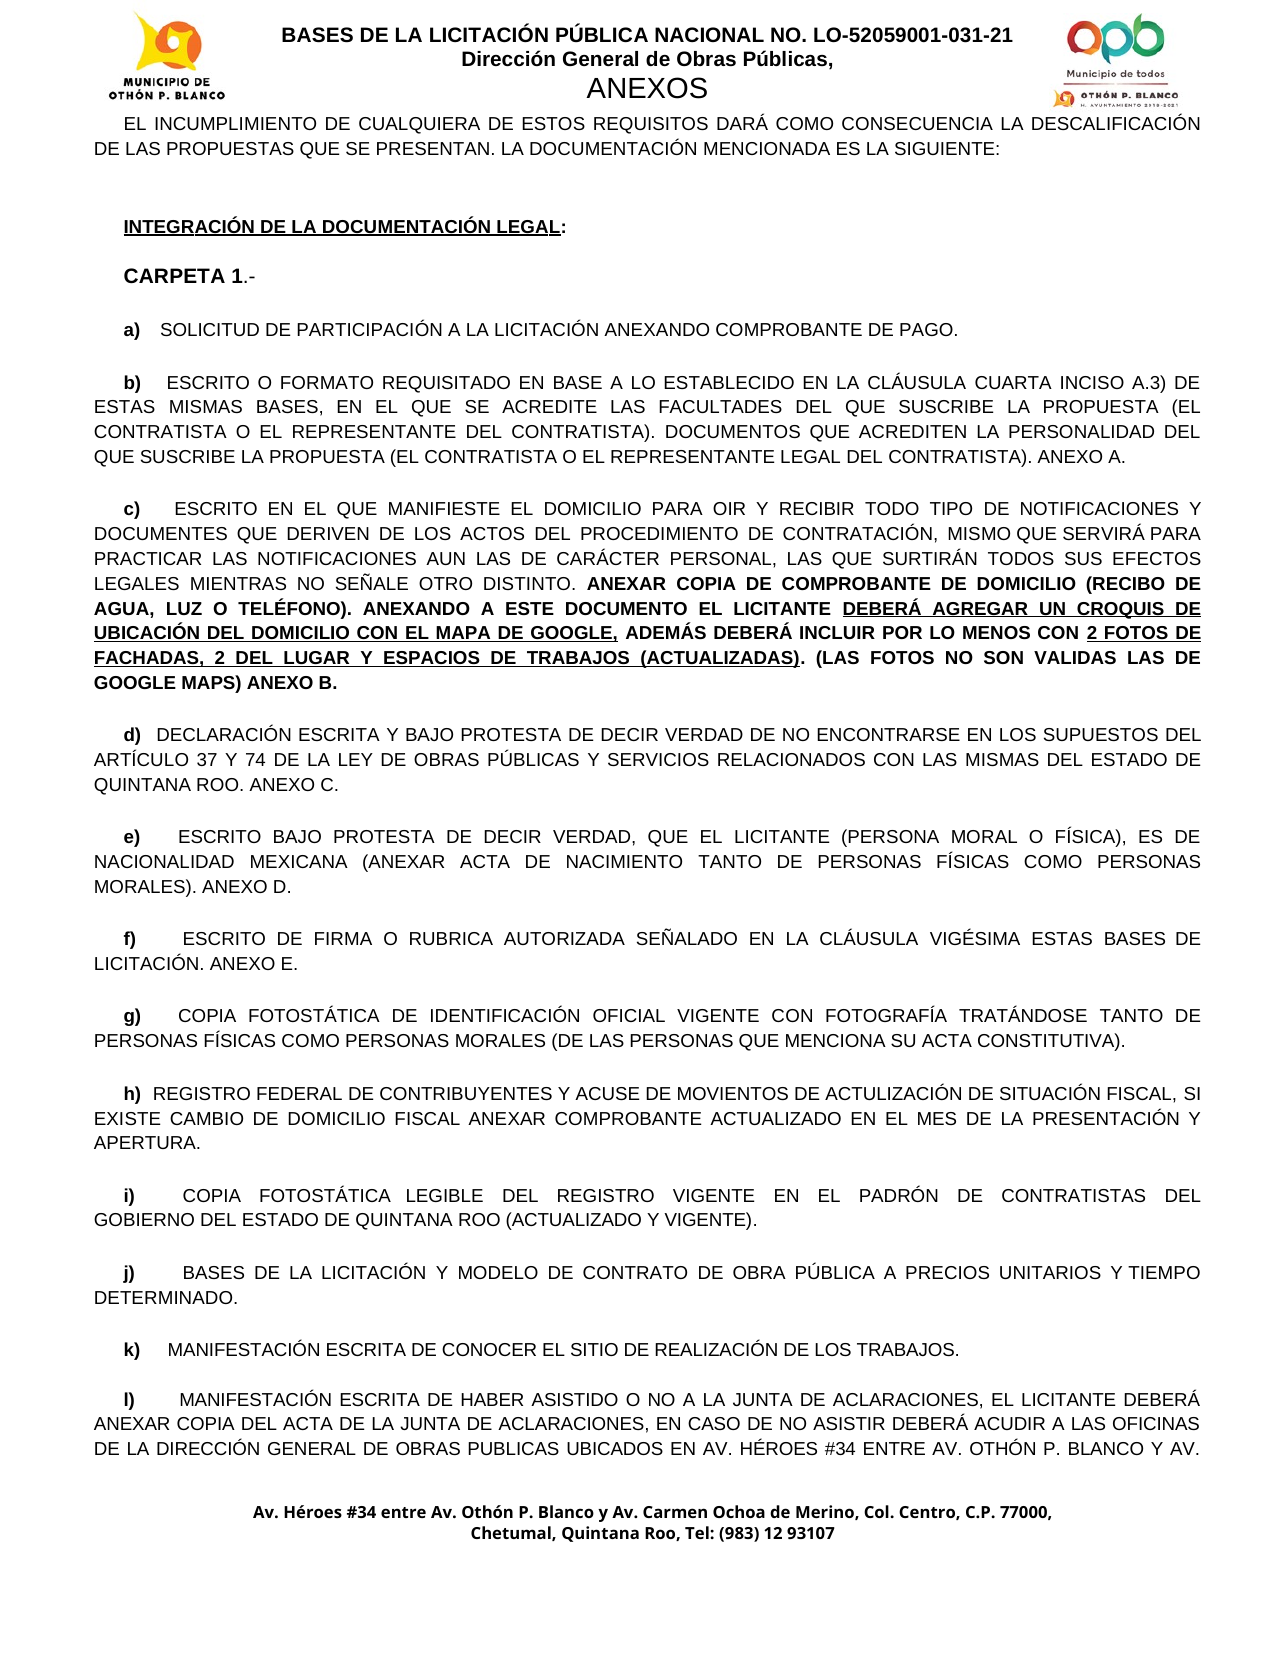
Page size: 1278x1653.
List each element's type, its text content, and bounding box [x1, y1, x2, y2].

text i) COPIA FOTOSTÁTICA LEGIBLE DEL REGISTRO VIGENTE EN EL PADRÓN DE CONTRATISTAS DEL GOBIERNO DEL ESTADO DE QUINTANA ROO (ACTUALIZADO Y VIGENTE). [94, 1184, 1201, 1231]
text b) ESCRITO O FORMATO REQUISITADO EN BASE A LO ESTABLECIDO EN LA CLÁUSULA CUARTA INCISO A.3) DE ESTAS MISMAS BASES, EN EL QUE SE ACREDITE LAS FACULTADES DEL QUE SUSCRIBE LA PROPUESTA (EL CONTRATISTA O EL REPRESENTANTE DEL CONTRATISTA). DOCUMENTOS QUE ACREDITEN LA PERSONALIDAD DEL QUE SUSCRIBE LA PROPUESTA (EL CONTRATISTA O EL REPRESENTANTE LEGAL DEL CONTRATISTA). ANEXO A. [94, 371, 1201, 467]
text INTEGRACIÓN DE LA DOCUMENTACIÓN LEGAL: [94, 214, 1201, 237]
text EL INCUMPLIMIENTO DE CUALQUIERA DE ESTOS REQUISITOS DARÁ COMO CONSECUENCIA LA DESCALIFICACIÓN DE LAS PROPUESTAS QUE SE PRESENTAN. LA DOCUMENTACIÓN MENCIONADA ES LA SIGUIENTE: [94, 112, 1201, 159]
text f) ESCRITO DE FIRMA O RUBRICA AUTORIZADA SEÑALADO EN LA CLÁUSULA VIGÉSIMA ESTAS BASES DE LICITACIÓN. ANEXO E. [94, 928, 1201, 974]
text a) SOLICITUD DE PARTICIPACIÓN A LA LICITACIÓN ANEXANDO COMPROBANTE DE PAGO. [94, 319, 1201, 341]
text j) BASES DE LA LICITACIÓN Y MODELO DE CONTRATO DE OBRA PÚBLICA A PRECIOS UNITARIOS Y TIEMPO DETERMINADO. [94, 1262, 1201, 1308]
text g) COPIA FOTOSTÁTICA DE IDENTIFICACIÓN OFICIAL VIGENTE CON FOTOGRAFÍA TRATÁNDOSE TANTO DE PERSONAS FÍSICAS COMO PERSONAS MORALES (DE LAS PERSONAS QUE MENCIONA SU ACTA CONSTITUTIVA). [94, 1005, 1201, 1052]
text e) ESCRITO BAJO PROTESTA DE DECIR VERDAD, QUE EL LICITANTE (PERSONA MORAL O FÍSICA), ES DE NACIONALIDAD MEXICANA (ANEXAR ACTA DE NACIMIENTO TANTO DE PERSONAS FÍSICAS COMO PERSONAS MORALES). ANEXO D. [94, 826, 1201, 897]
text k) MANIFESTACIÓN ESCRITA DE CONOCER EL SITIO DE REALIZACIÓN DE LOS TRABAJOS. [94, 1339, 1201, 1360]
picture [1049, 13, 1192, 112]
text c) ESCRITO EN EL QUE MANIFIESTE EL DOMICILIO PARA OIR Y RECIBIR TODO TIPO DE NOTIFICACIONES Y DOCUMENTES QUE DERIVEN DE LOS ACTOS DEL PROCEDIMIENTO DE CONTRATACIÓN, MISMO QUE SERVIRÁ PARA PRACTICAR LAS NOTIFICACIONES AUN LAS DE CARÁCTER PERSONAL, LAS QUE SURTIRÁN TODOS SUS EFECTOS LEGALES MIENTRAS NO SEÑALE OTRO DISTINTO. ANEXAR COPIA DE COMPROBANTE DE DOMICILIO (RECIBO DE AGUA, LUZ O TELÉFONO). ANEXANDO A ESTE DOCUMENTO EL LICITANTE DEBERÁ AGREGAR UN CROQUIS DE UBICACIÓN DEL DOMICILIO CON EL MAPA DE GOOGLE, ADEMÁS DEBERÁ INCLUIR POR LO MENOS CON 2 FOTOS DE FACHADAS, 2 DEL LUGAR Y ESPACIOS DE TRABAJOS (ACTUALIZADAS). (LAS FOTOS NO SON VALIDAS LAS DE GOOGLE MAPS) ANEXO B. [94, 498, 1201, 693]
text CARPETA 1.- [94, 264, 1201, 288]
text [94, 1388, 1201, 1459]
text d) DECLARACIÓN ESCRITA Y BAJO PROTESTA DE DECIR VERDAD DE NO ENCONTRARSE EN LOS SUPUESTOS DEL ARTÍCULO 37 Y 74 DE LA LEY DE OBRAS PÚBLICAS Y SERVICIOS RELACIONADOS CON LAS MISMAS DEL ESTADO DE QUINTANA ROO. ANEXO C. [94, 724, 1201, 795]
picture [104, 0, 237, 112]
text h) REGISTRO FEDERAL DE CONTRIBUYENTES Y ACUSE DE MOVIENTOS DE ACTULIZACIÓN DE SITUACIÓN FISCAL, SI EXISTE CAMBIO DE DOMICILIO FISCAL ANEXAR COMPROBANTE ACTUALIZADO EN EL MES DE LA PRESENTACIÓN Y APERTURA. [94, 1082, 1201, 1154]
